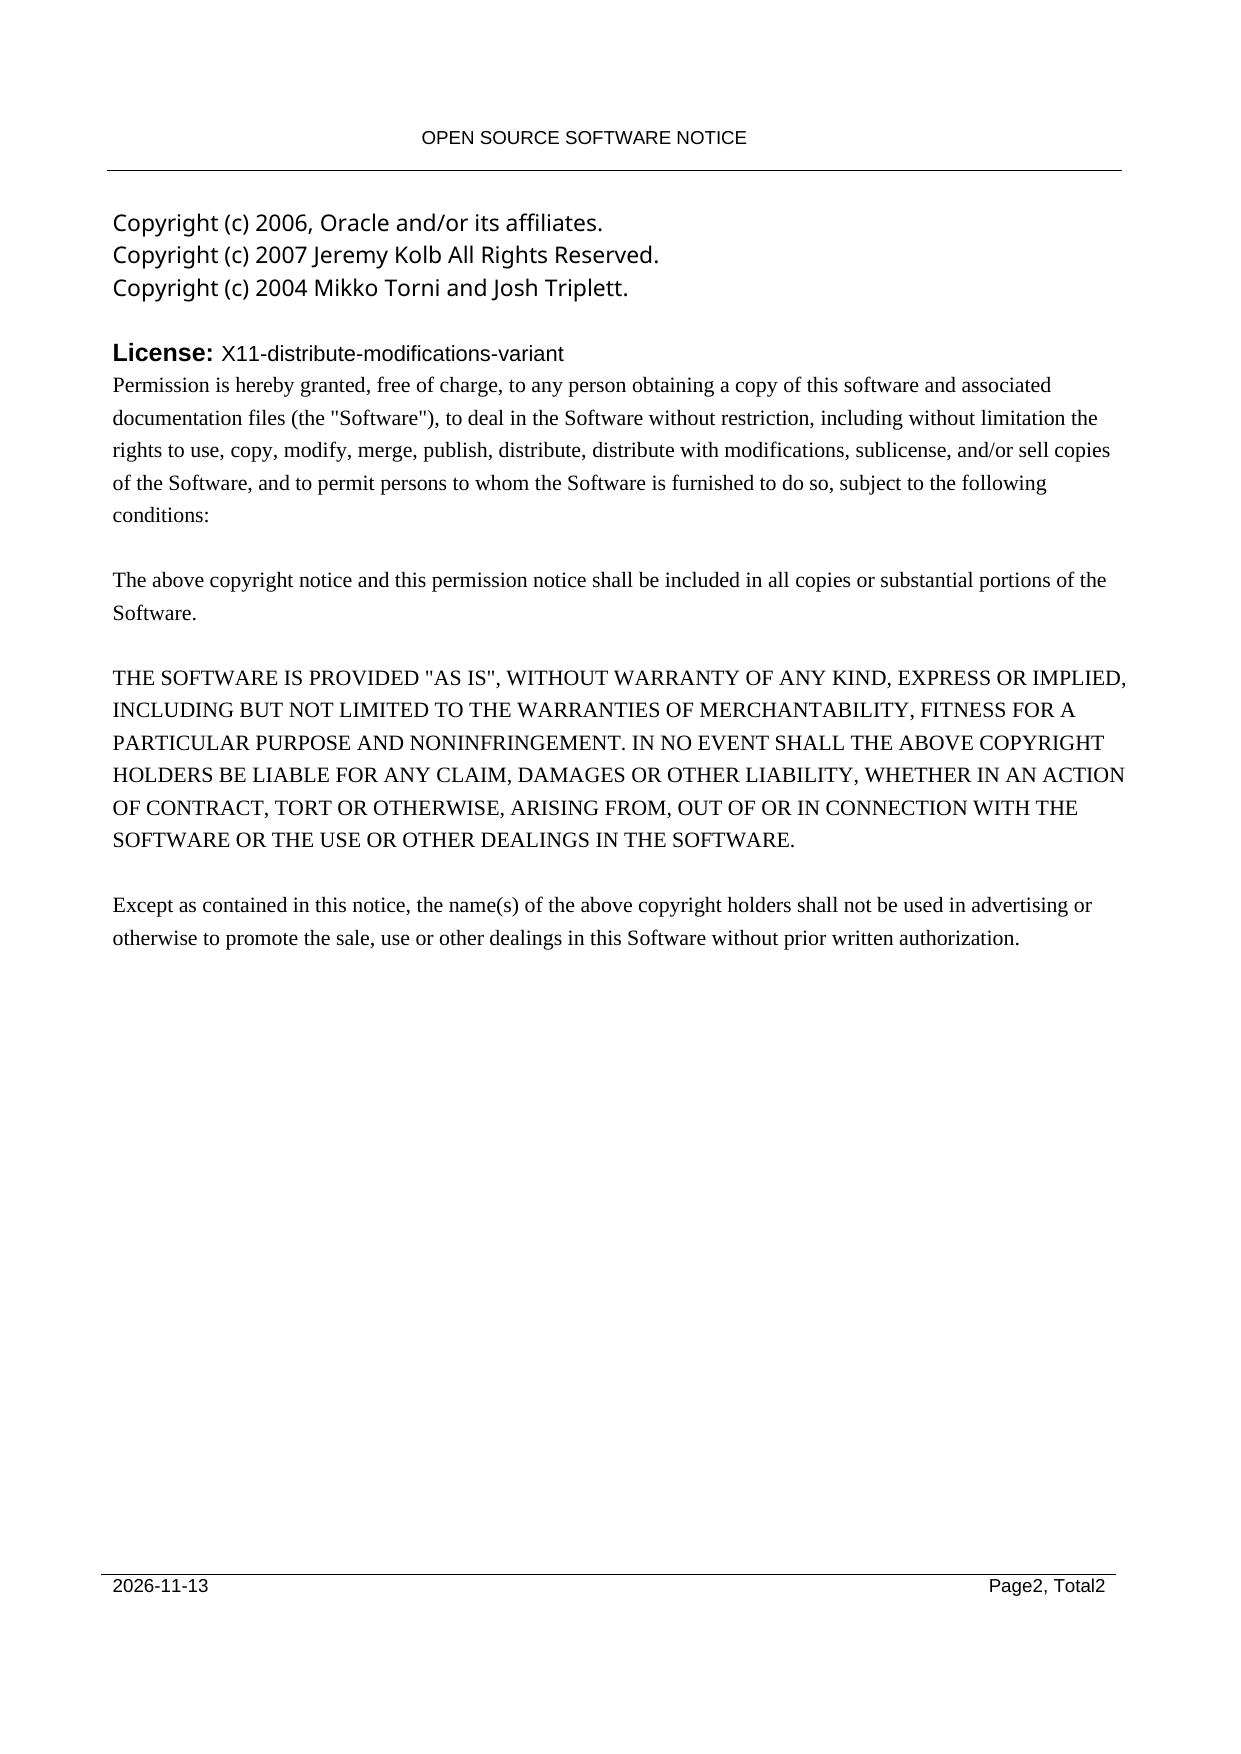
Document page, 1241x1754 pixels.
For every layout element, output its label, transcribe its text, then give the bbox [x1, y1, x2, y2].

text Permission is hereby granted, free of charge, to any person obtaining a copy of this software and associated documentation files (the "Software"), to deal in the Software without restriction, including without limitation the rights to use, copy, modify, merge, publish, distribute, distribute with modifications, sublicense, and/or sell copies of the Software, and to permit persons to whom the Software is furnished to do so, subject to the following conditions: The above copyright notice and this permission notice shall be included in all copies or substantial portions of the Software. THE SOFTWARE IS PROVIDED "AS IS", WITHOUT WARRANTY OF ANY KIND, EXPRESS OR IMPLIED, INCLUDING BUT NOT LIMITED TO THE WARRANTIES OF MERCHANTABILITY, FITNESS FOR A PARTICULAR PURPOSE AND NONINFRINGEMENT. IN NO EVENT SHALL THE ABOVE COPYRIGHT HOLDERS BE LIABLE FOR ANY CLAIM, DAMAGES OR OTHER LIABILITY, WHETHER IN AN ACTION OF CONTRACT, TORT OR OTHERWISE, ARISING FROM, OUT OF OR IN CONNECTION WITH THE SOFTWARE OR THE USE OR OTHER DEALINGS IN THE SOFTWARE. Except as contained in this notice, the name(s) of the above copyright holders shall not be used in advertising or otherwise to promote the sale, use or other dealings in this Software without prior written authorization. [112, 369, 1128, 986]
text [112, 206, 1128, 336]
text License: X11-distribute-modifications-variant [112, 336, 1128, 369]
